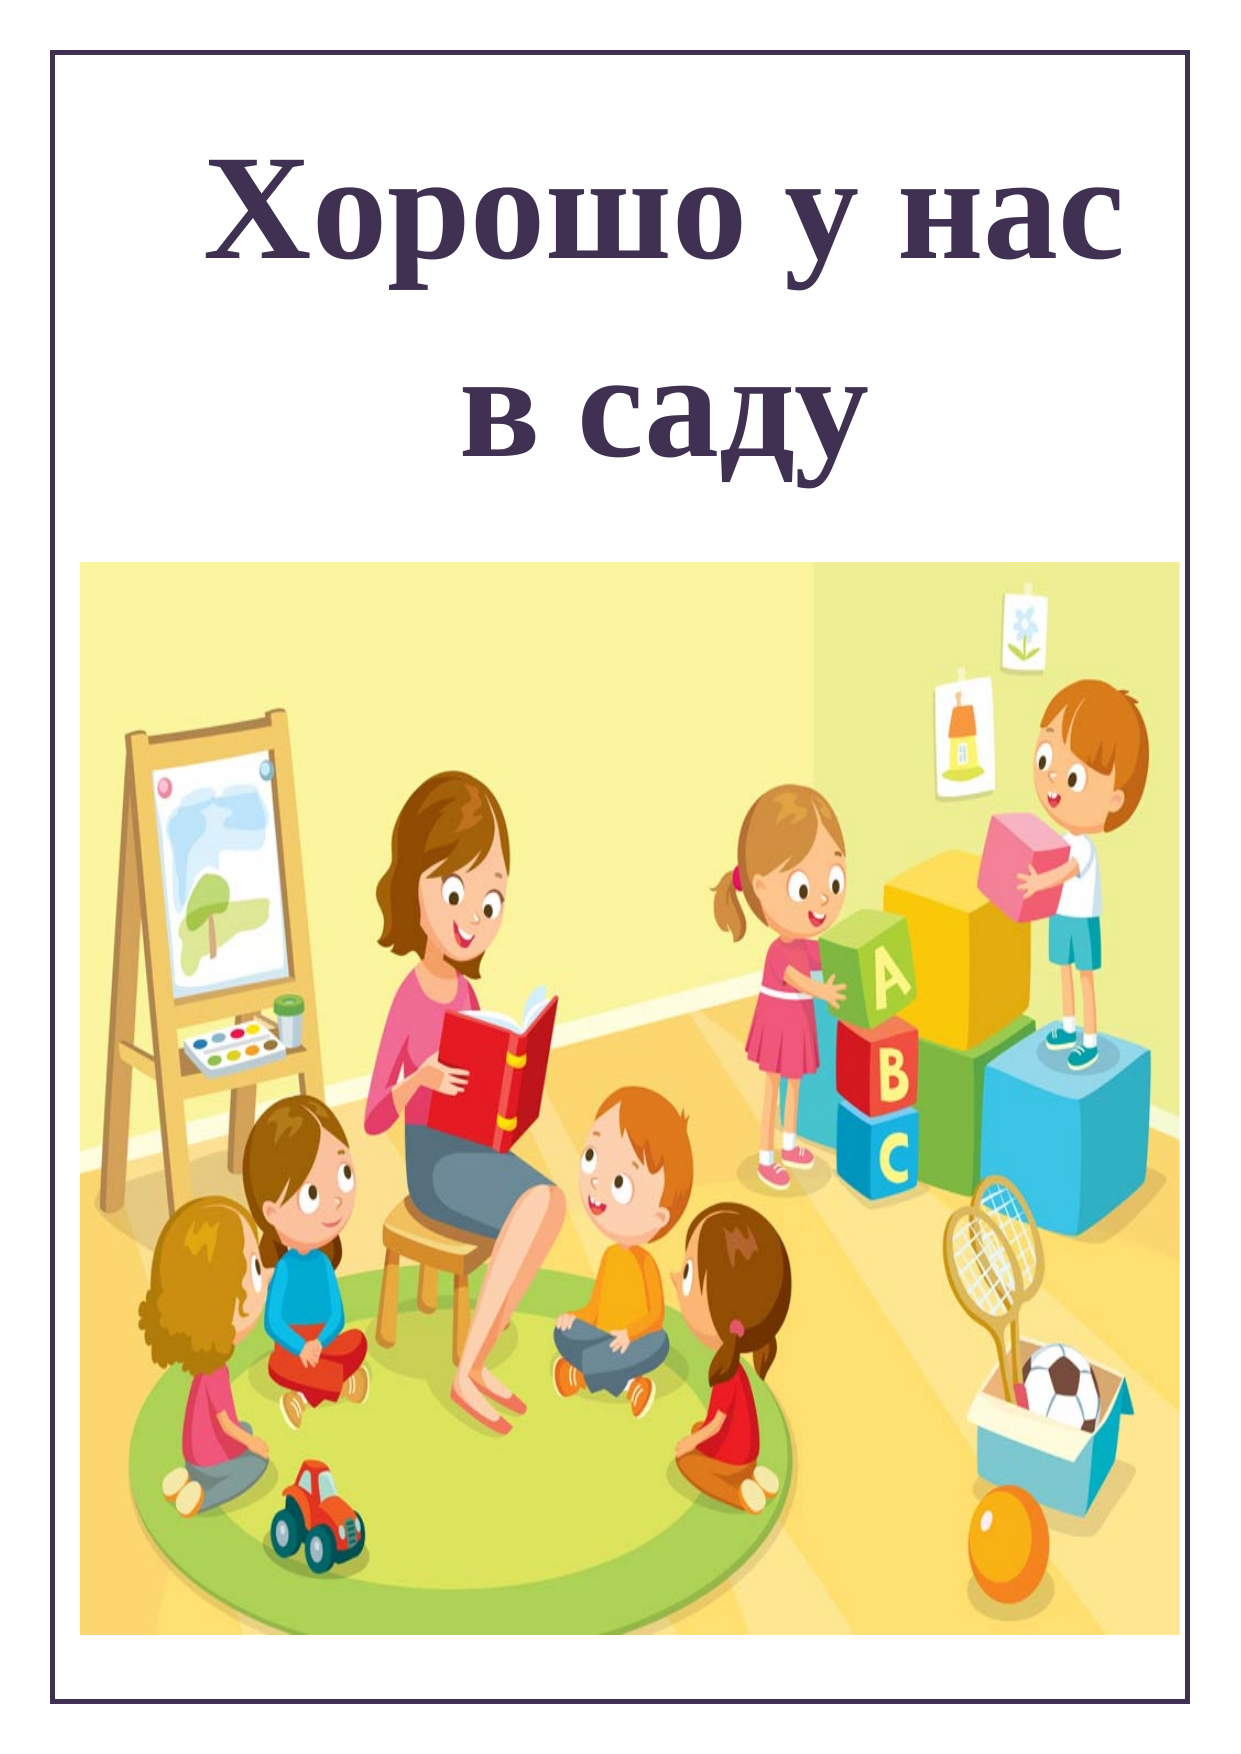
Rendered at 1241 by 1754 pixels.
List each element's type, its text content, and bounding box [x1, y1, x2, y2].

picture [79, 562, 1180, 1635]
text Хорошо у нас в саду [177, 118, 1152, 489]
